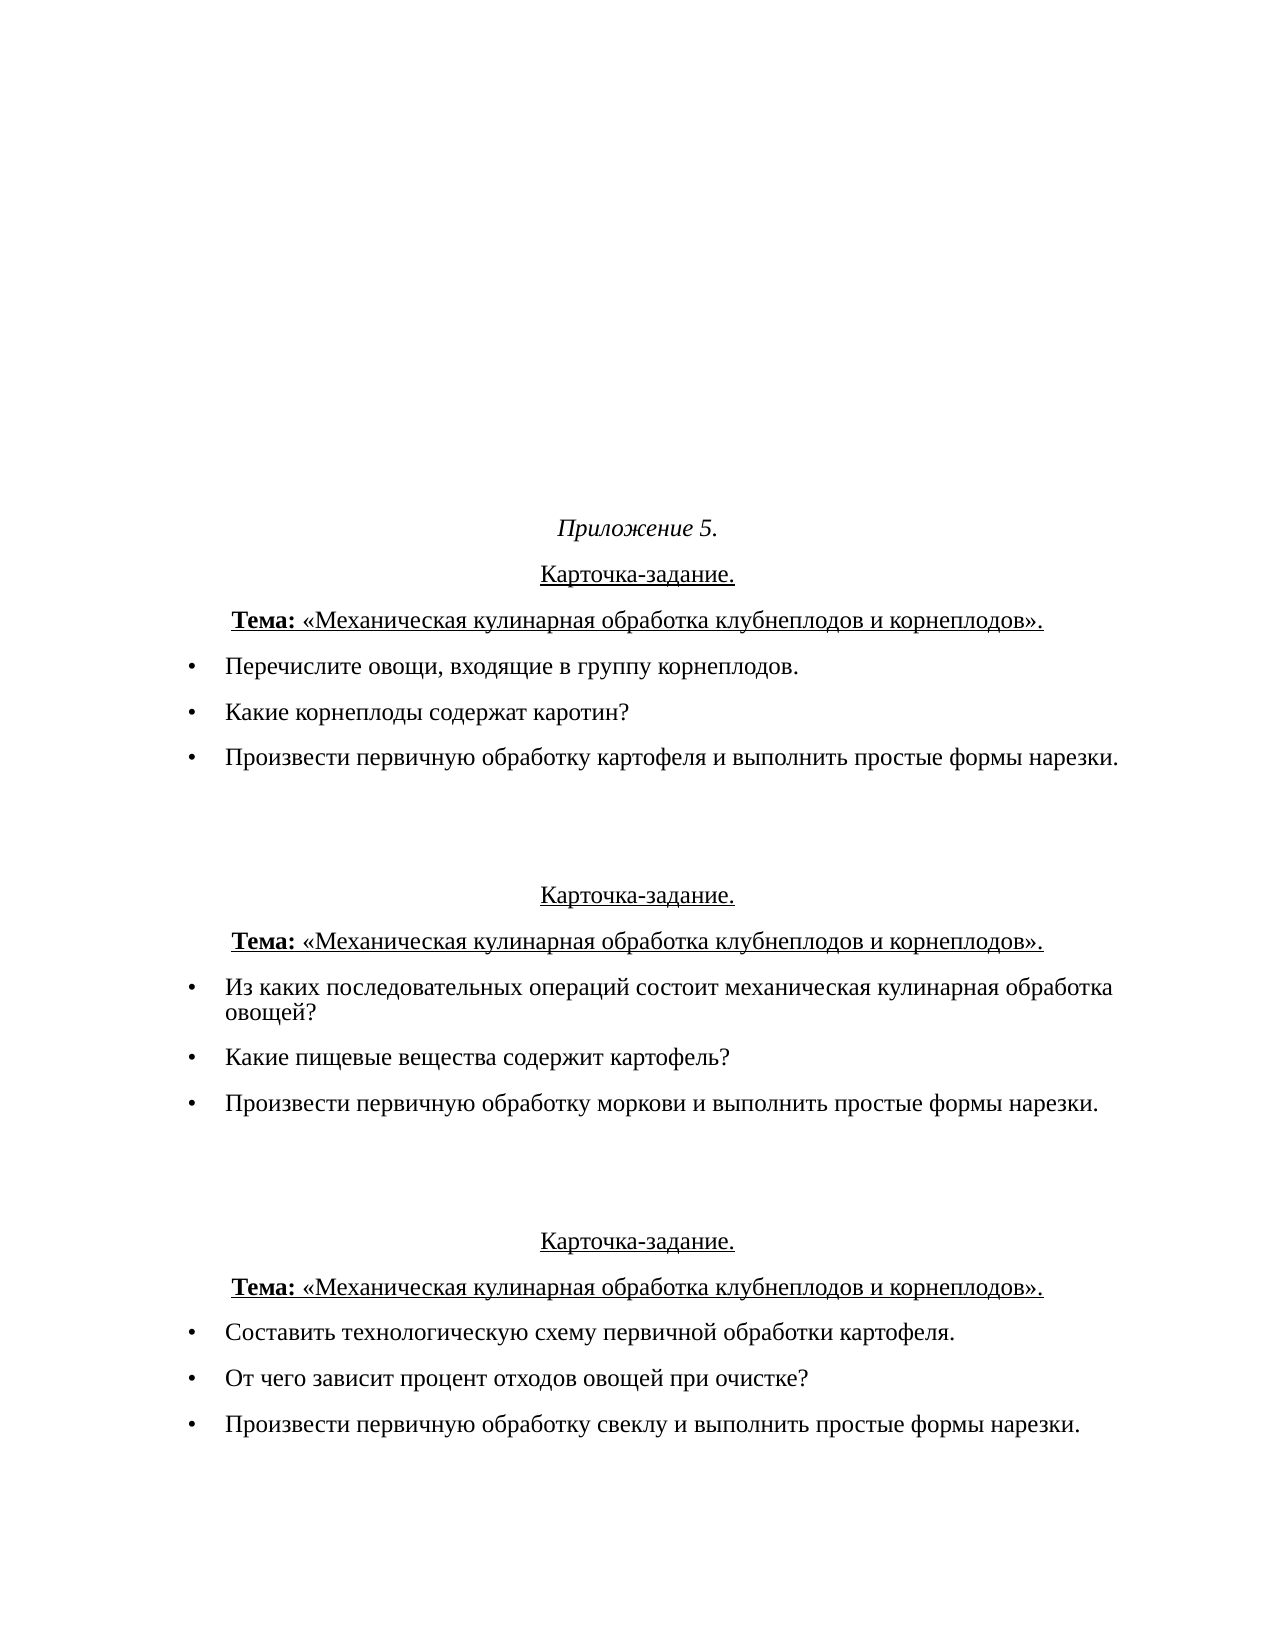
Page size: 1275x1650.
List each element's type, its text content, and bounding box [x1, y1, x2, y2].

text Карточка-задание. [150, 562, 1125, 587]
list От чего зависит процент отходов овощей при очистке? [187, 1367, 1125, 1392]
text Тема: «Механическая кулинарная обработка клубнеплодов и корнеплодов». [150, 929, 1125, 954]
text Тема: «Механическая кулинарная обработка клубнеплодов и корнеплодов». [150, 608, 1125, 633]
list Перечислите овощи, входящие в группу корнеплодов. [187, 654, 1125, 679]
list Составить технологическую схему первичной обработки картофеля. [187, 1321, 1125, 1346]
text Карточка-задание. [150, 883, 1125, 908]
list Произвести первичную обработку моркови и выполнить простые формы нарезки. [187, 1092, 1125, 1117]
list Какие корнеплоды содержат каротин? [187, 700, 1125, 725]
list Произвести первичную обработку свеклу и выполнить простые формы нарезки. [187, 1412, 1125, 1437]
text Тема: «Механическая кулинарная обработка клубнеплодов и корнеплодов». [150, 1275, 1125, 1300]
list Произвести первичную обработку картофеля и выполнить простые формы нарезки. [187, 746, 1125, 771]
list Какие пищевые вещества содержит картофель? [187, 1046, 1125, 1071]
text Карточка-задание. [150, 1229, 1125, 1254]
text Приложение 5. [150, 517, 1125, 542]
list Из каких последовательных операций состоит механическая кулинарная обработка овощей? [187, 975, 1125, 1025]
